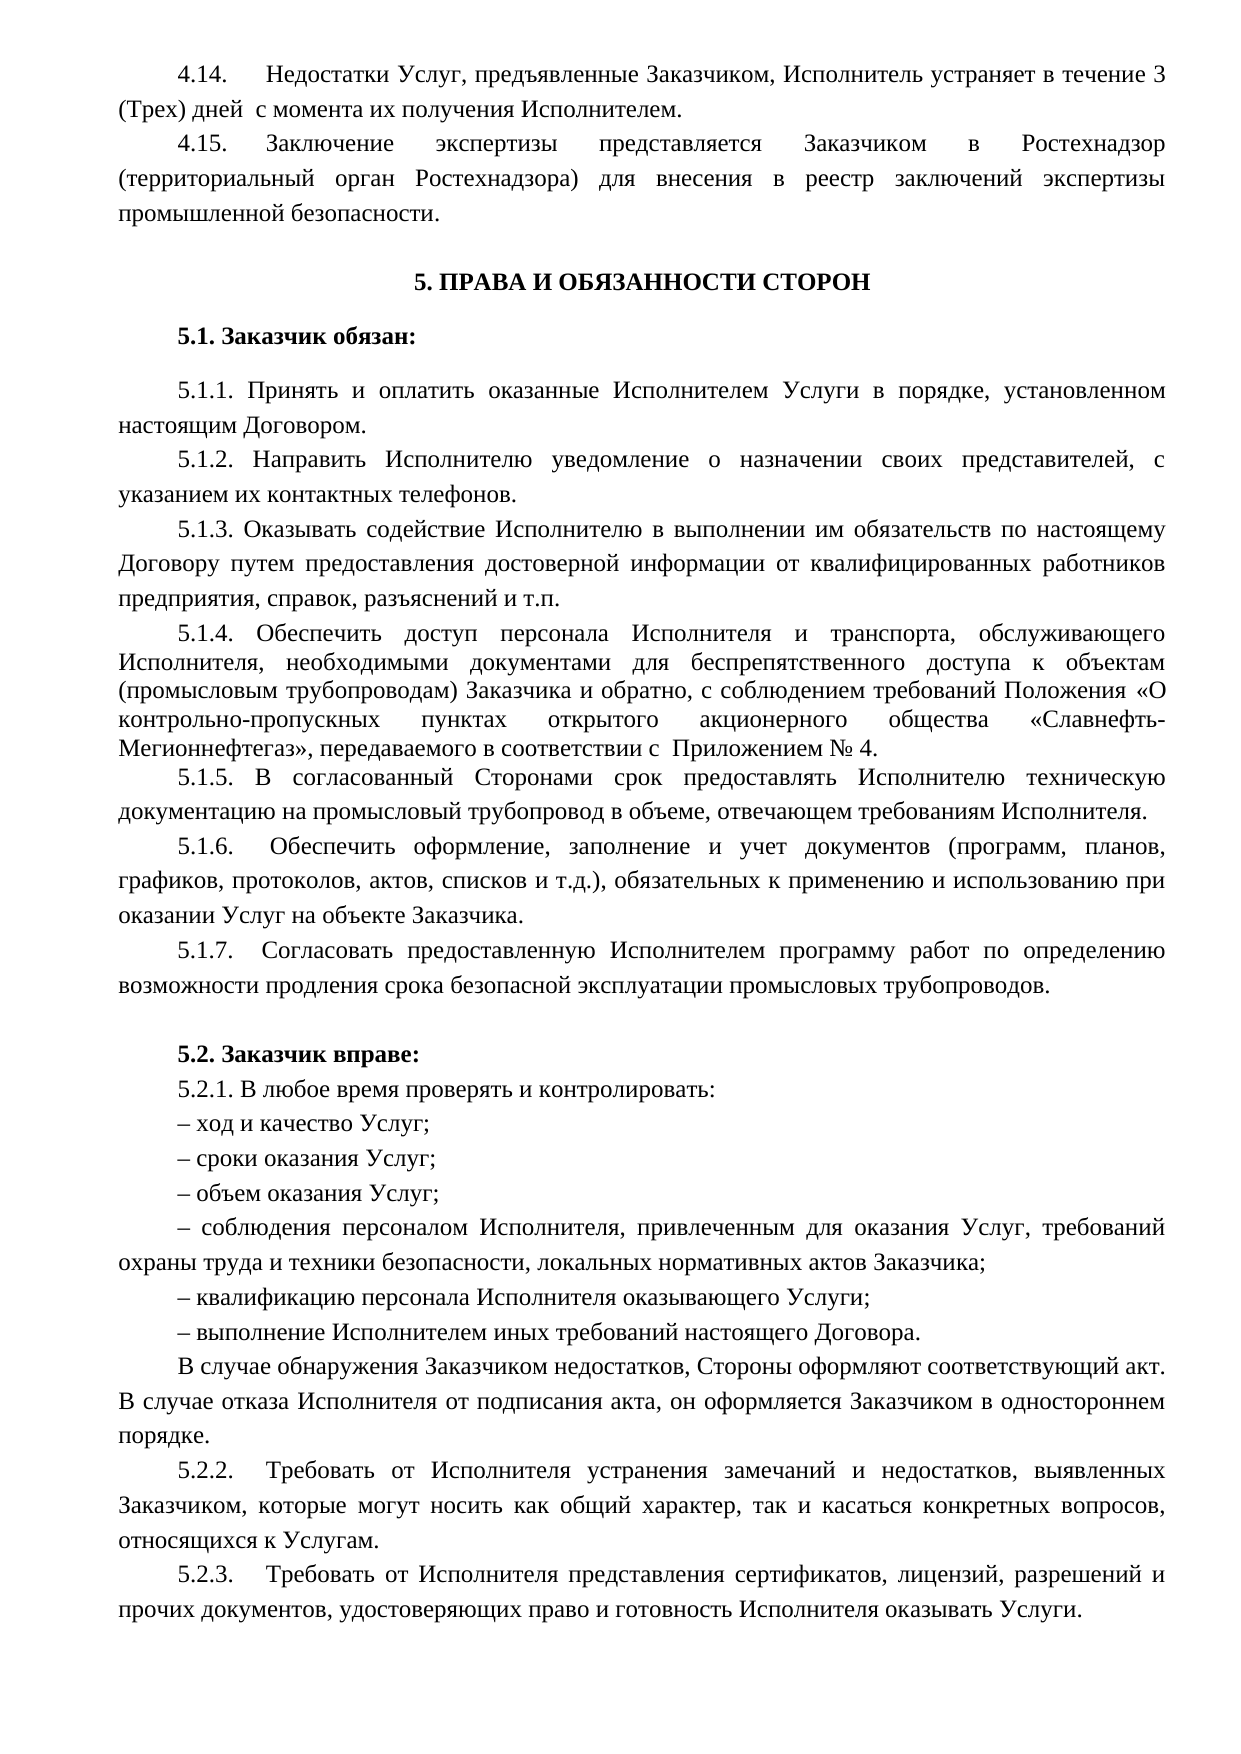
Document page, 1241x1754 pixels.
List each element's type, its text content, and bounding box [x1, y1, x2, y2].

text – выполнение Исполнителем иных требований настоящего Договора. [118, 1317, 1166, 1345]
text 5.1.2. Направить Исполнителю уведомление о назначении своих представителей, с указанием их контактных телефонов. [118, 444, 1166, 508]
list Требовать от Исполнителя устранения замечаний и недостатков, выявленных Заказчиком, которые могут носить как общий характер, так и касаться конкретных вопросов, относящихся к Услугам. [118, 1455, 1166, 1553]
text 5.1.7. Согласовать предоставленную Исполнителем программу работ по определению возможности продления срока безопасной эксплуатации промысловых трубопроводов. [118, 935, 1166, 998]
text 5.1.1. Принять и оплатить оказанные Исполнителем Услуги в порядке, установленном настоящим Договором. [118, 375, 1166, 438]
text – ход и качество Услуг; [118, 1108, 1166, 1137]
text 5.1. Заказчик обязан: [118, 321, 1166, 350]
list Недостатки Услуг, предъявленные Заказчиком, Исполнитель устраняет в течение 3 (Трех) дней с момента их получения Исполнителем. [118, 59, 1166, 123]
text 5.1.6. Обеспечить оформление, заполнение и учет документов (программ, планов, графиков, протоколов, актов, списков и т.д.), обязательных к применению и использованию при оказании Услуг на объекте Заказчика. [118, 831, 1166, 929]
text – соблюдения персоналом Исполнителя, привлеченным для оказания Услуг, требований охраны труда и техники безопасности, локальных нормативных актов Заказчика; [118, 1212, 1166, 1276]
text – сроки оказания Услуг; [118, 1143, 1166, 1172]
text 5.1.5. В согласованный Сторонами срок предоставлять Исполнителю техническую документацию на промысловый трубопровод в объеме, отвечающем требованиям Исполнителя. [118, 762, 1166, 825]
text 5.2. Заказчик вправе: [118, 1039, 1166, 1068]
text – квалификацию персонала Исполнителя оказывающего Услуги; [118, 1282, 1166, 1311]
text 5.1.4. Обеспечить доступ персонала Исполнителя и транспорта, обслуживающего Исполнителя, необходимыми документами для беспрепятственного доступа к объектам (промысловым трубопроводам) Заказчика и обратно, с соблюдением требований Положения «О контрольно-пропускных пунктах открытого акционерного общества «Славнефть-Мегионнефтегаз», передаваемого в соответствии с Приложением № 4. [118, 618, 1166, 762]
text В случае обнаружения Заказчиком недостатков, Стороны оформляют соответствующий акт. В случае отказа Исполнителя от подписания акта, он оформляется Заказчиком в одностороннем порядке. [118, 1351, 1166, 1449]
text 5.2.1. В любое время проверять и контролировать: [118, 1074, 1166, 1102]
list Заключение экспертизы представляется Заказчиком в Ростехнадзор (территориальный орган Ростехнадзора) для внесения в реестр заключений экспертизы промышленной безопасности. [118, 128, 1166, 227]
text 5.1.3. Оказывать содействие Исполнителю в выполнении им обязательств по настоящему Договору путем предоставления достоверной информации от квалифицированных работников предприятия, справок, разъяснений и т.п. [118, 514, 1166, 612]
list Требовать от Исполнителя представления сертификатов, лицензий, разрешений и прочих документов, удостоверяющих право и готовность Исполнителя оказывать Услуги. [118, 1559, 1166, 1623]
text 5. ПРАВА И ОБЯЗАННОСТИ СТОРОН [118, 267, 1166, 296]
text – объем оказания Услуг; [118, 1178, 1166, 1207]
